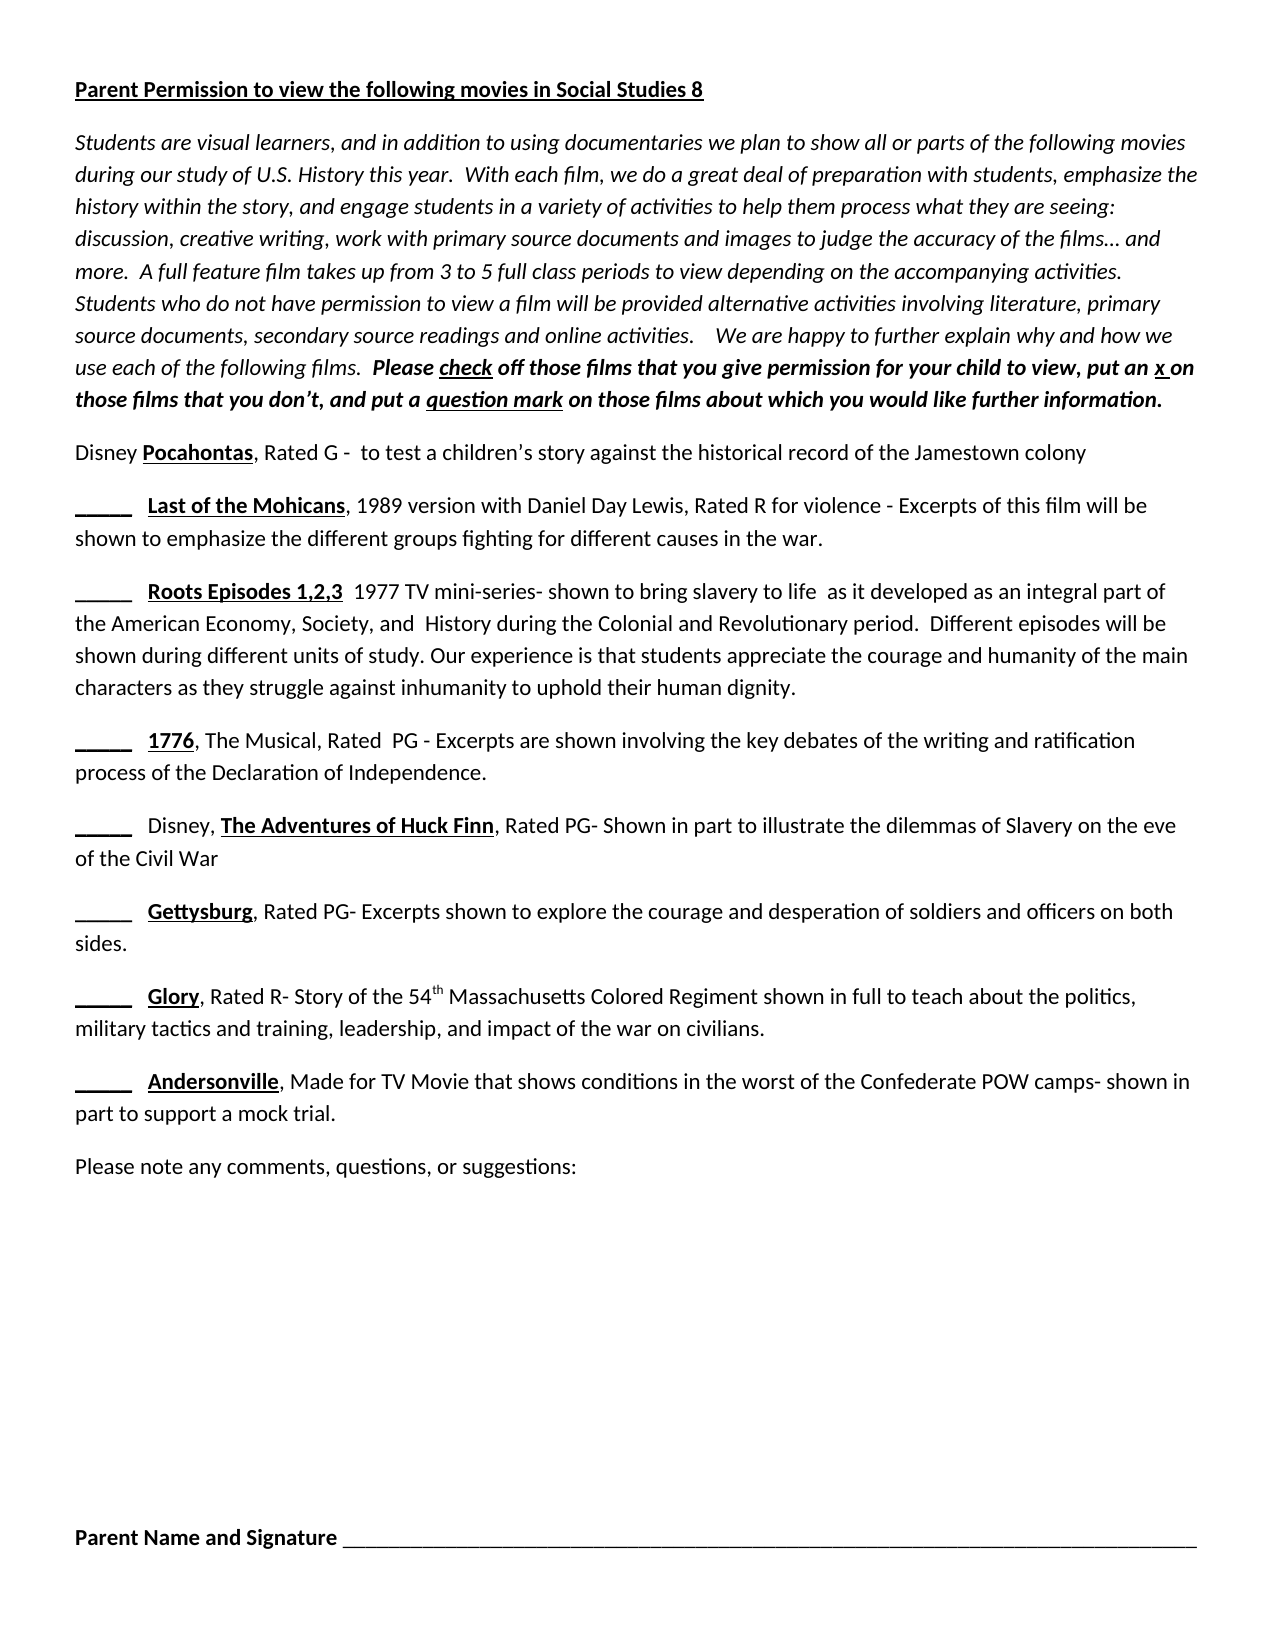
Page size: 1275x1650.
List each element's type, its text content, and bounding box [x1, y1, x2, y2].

text _____ Glory, Rated R- Story of the 54th Massachusetts Colored Regiment shown in full to teach about the politics, military tactics and training, leadership, and impact of the war on civilians. [75, 982, 1200, 1042]
text Parent Permission to view the following movies in Social Studies 8 [75, 75, 1200, 103]
text Please note any comments, questions, or suggestions: [75, 1152, 1200, 1180]
text _____ Roots Episodes 1,2,3 1977 TV mini-series- shown to bring slavery to life as it developed as an integral part of the American Economy, Society, and History during the Colonial and Revolutionary period. Different episodes will be shown during different units of study. Our experience is that students appreciate the courage and humanity of the main characters as they struggle against inhumanity to uphold their human dignity. [75, 577, 1200, 701]
text _____ Last of the Mohicans, 1989 version with Daniel Day Lewis, Rated R for violence - Excerpts of this film will be shown to emphasize the different groups fighting for different causes in the war. [75, 492, 1200, 552]
text _____ Disney, The Adventures of Huck Finn, Rated PG- Shown in part to illustrate the dilemmas of Slavery on the eve of the Civil War [75, 812, 1200, 872]
text _____ Gettysburg, Rated PG- Excerpts shown to explore the courage and desperation of soldiers and officers on both sides. [75, 897, 1200, 957]
text _____ 1776, The Musical, Rated PG - Excerpts are shown involving the key debates of the writing and ratification process of the Declaration of Independence. [75, 726, 1200, 787]
text Students are visual learners, and in addition to using documentaries we plan to show all or parts of the following movies during our study of U.S. History this year. With each film, we do a great deal of preparation with students, emphasize the history within the story, and engage students in a variety of activities to help them process what they are seeing: discussion, creative writing, work with primary source documents and images to judge the accuracy of the films… and more. A full feature film takes up from 3 to 5 full class periods to view depending on the accompanying activities. Students who do not have permission to view a film will be provided alternative activities involving literature, primary source documents, secondary source readings and online activities. We are happy to further explain why and how we use each of the following films. Please check off those films that you give permission for your child to view, put an x on those films that you don’t, and put a question mark on those films about which you would like further information. [75, 128, 1200, 413]
text Parent Name and Signature ___________________________________________________________________________ [75, 1523, 1200, 1552]
text _____ Andersonville, Made for TV Movie that shows conditions in the worst of the Confederate POW camps- shown in part to support a mock trial. [75, 1067, 1200, 1127]
text Disney Pocahontas, Rated G - to test a children’s story against the historical record of the Jamestown colony [75, 438, 1200, 467]
